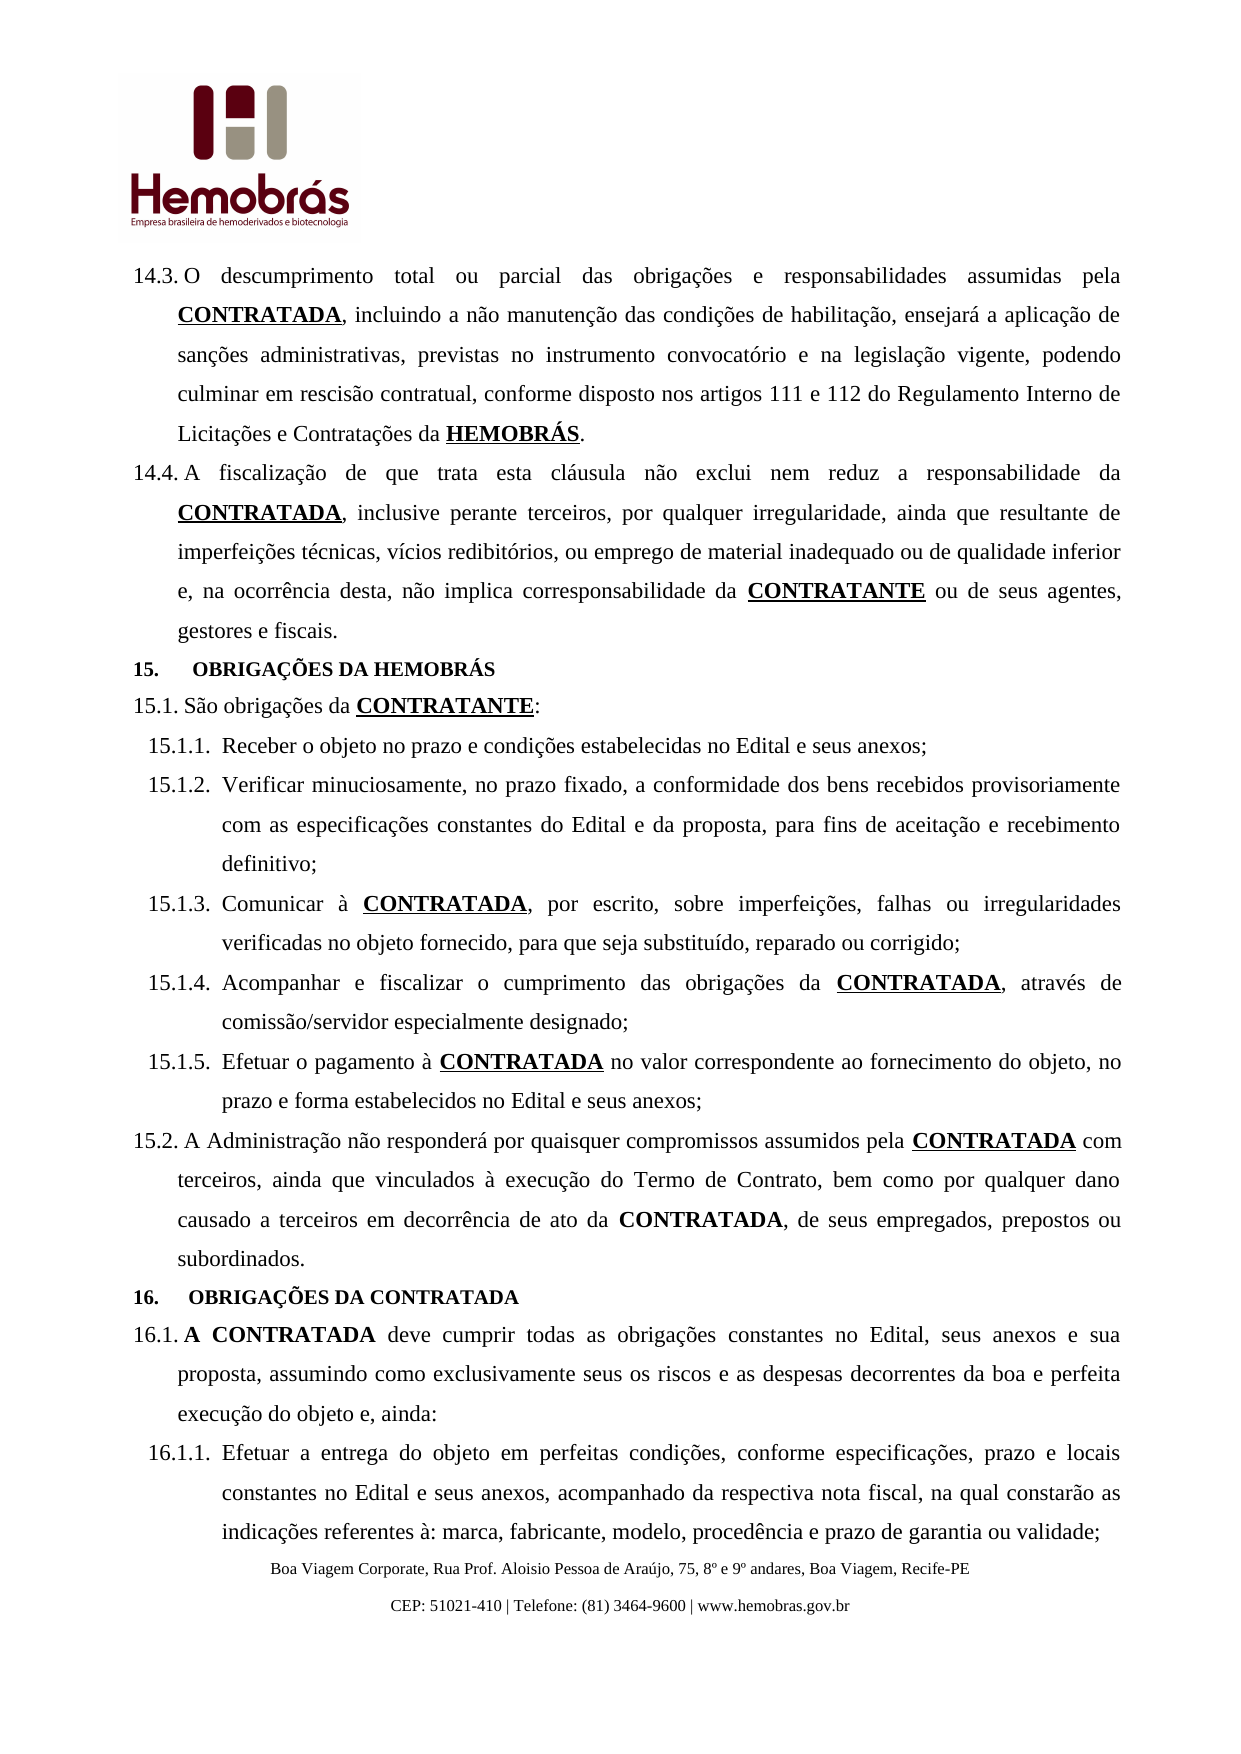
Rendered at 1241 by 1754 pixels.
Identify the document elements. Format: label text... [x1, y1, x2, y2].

list Comunicar à CONTRATADA, por escrito, sobre imperfeições, falhas ou irregularidades verificadas no objeto fornecido, para que seja substituído, reparado ou corrigido; [148, 890, 1122, 956]
list A fiscalização de que trata esta cláusula não exclui nem reduz a responsabilidade da CONTRATADA, inclusive perante terceiros, por qualquer irregularidade, ainda que resultante de imperfeições técnicas, vícios redibitórios, ou emprego de material inadequado ou de qualidade inferior e, na ocorrência desta, não implica corresponsabilidade da CONTRATANTE ou de seus agentes, gestores e fiscais. [133, 459, 1122, 643]
list A Administração não responderá por quaisquer compromissos assumidos pela CONTRATADA com terceiros, ainda que vinculados à execução do Termo de Contrato, bem como por qualquer dano causado a terceiros em decorrência de ato da CONTRATADA, de seus empregados, prepostos ou subordinados. [133, 1127, 1122, 1272]
list O descumprimento total ou parcial das obrigações e responsabilidades assumidas pela CONTRATADA, incluindo a não manutenção das condições de habilitação, ensejará a aplicação de sanções administrativas, previstas no instrumento convocatório e na legislação vigente, podendo culminar em rescisão contratual, conforme disposto nos artigos 111 e 112 do Regulamento Interno de Licitações e Contratações da HEMOBRÁS. [133, 262, 1122, 446]
list Verificar minuciosamente, no prazo fixado, a conformidade dos bens recebidos provisoriamente com as especificações constantes do Edital e da proposta, para fins de aceitação e recebimento definitivo; [148, 772, 1122, 877]
list Receber o objeto no prazo e condições estabelecidas no Edital e seus anexos; [148, 732, 1122, 758]
list Efetuar o pagamento à CONTRATADA no valor correspondente ao fornecimento do objeto, no prazo e forma estabelecidos no Edital e seus anexos; [148, 1048, 1122, 1114]
list Acompanhar e fiscalizar o cumprimento das obrigações da CONTRATADA, através de comissão/servidor especialmente designado; [148, 969, 1122, 1035]
list OBRIGAÇÕES DA HEMOBRÁS [133, 657, 1122, 681]
list A CONTRATADA deve cumprir todas as obrigações constantes no Edital, seus anexos e sua proposta, assumindo como exclusivamente seus os riscos e as despesas decorrentes da boa e perfeita execução do objeto e, ainda: [133, 1321, 1122, 1426]
list São obrigações da CONTRATANTE: [133, 693, 1122, 719]
list Efetuar a entrega do objeto em perfeitas condições, conforme especificações, prazo e locais constantes no Edital e seus anexos, acompanhado da respectiva nota fiscal, na qual constarão as indicações referentes à: marca, fabricante, modelo, procedência e prazo de garantia ou validade; [148, 1439, 1122, 1544]
picture [118, 73, 362, 243]
list OBRIGAÇÕES DA CONTRATADA [133, 1285, 1122, 1309]
